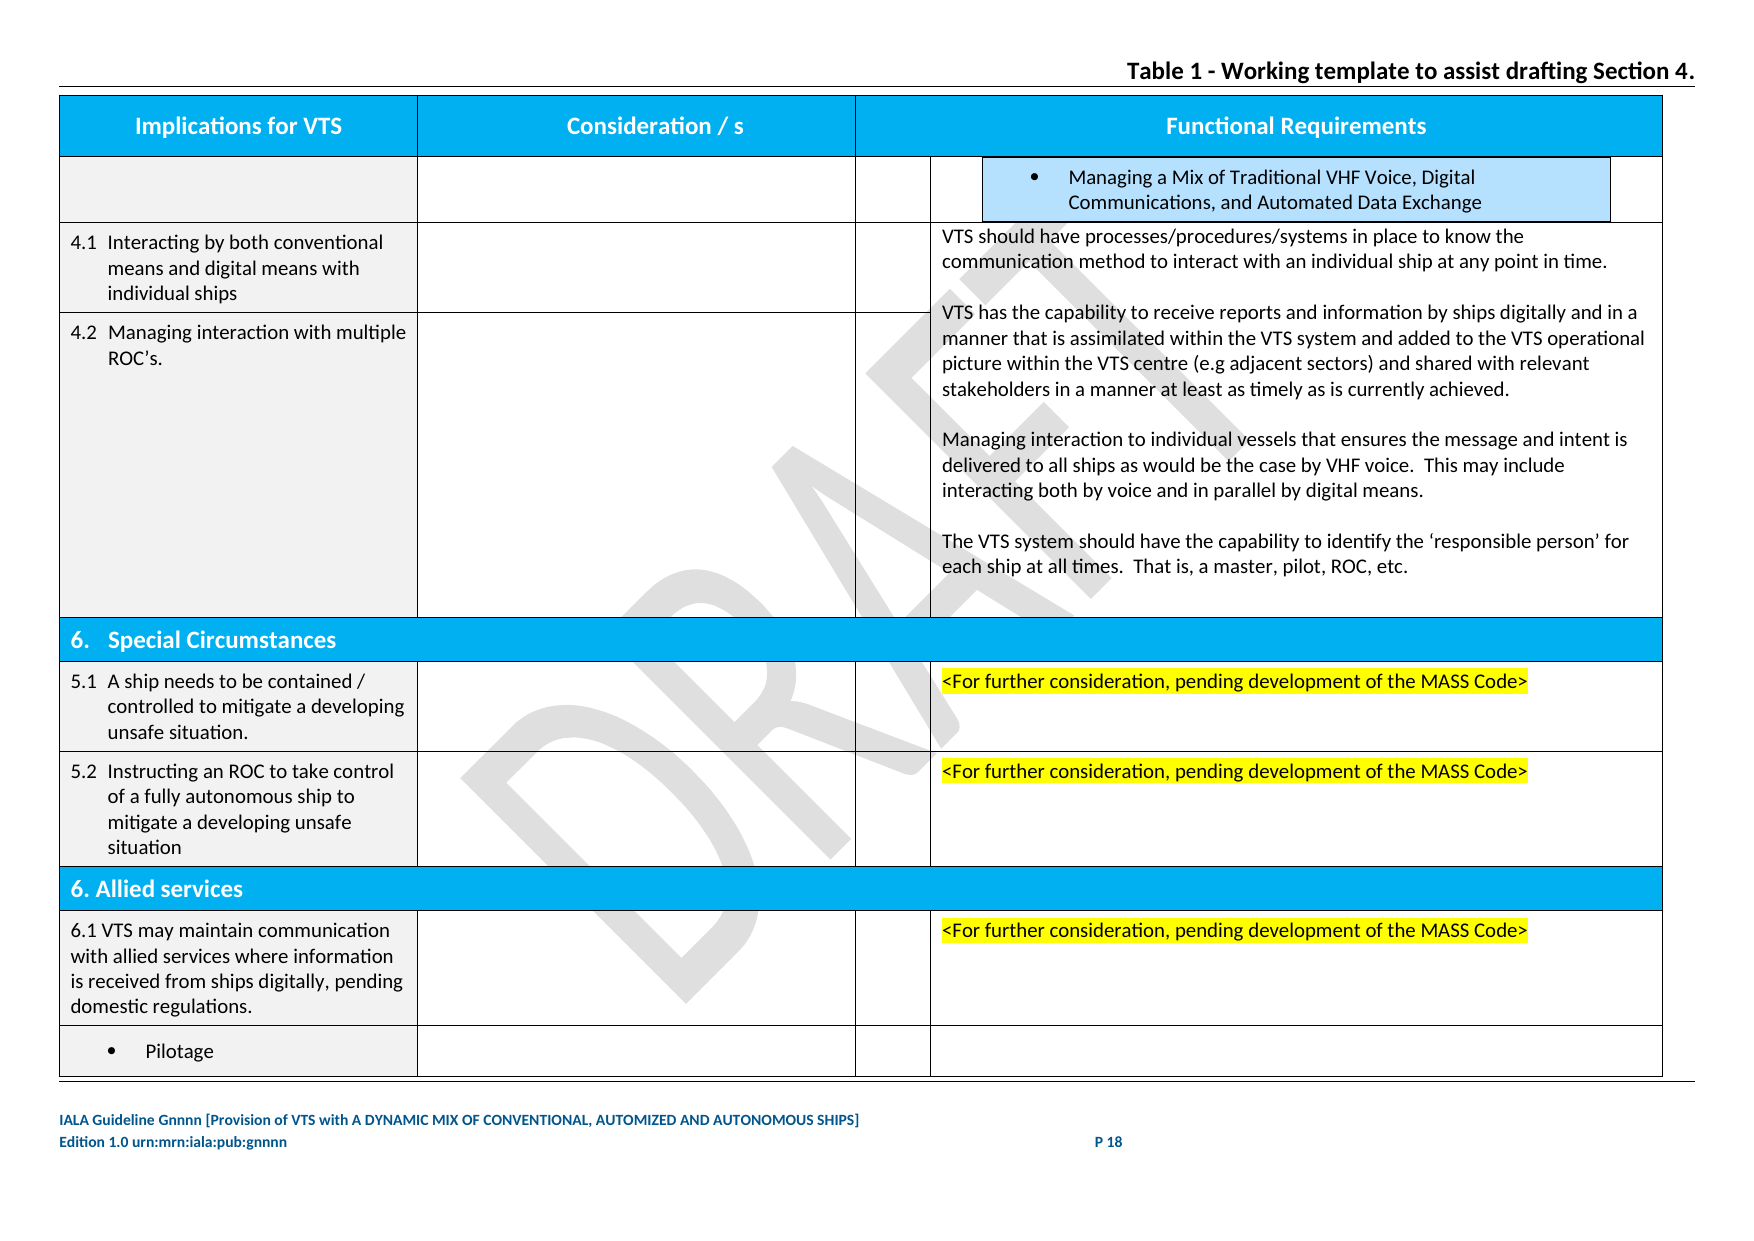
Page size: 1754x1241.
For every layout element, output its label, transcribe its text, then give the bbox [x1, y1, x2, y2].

table_header Consideration / s [418, 96, 855, 156]
table_cell [931, 1026, 1662, 1076]
table_cell [418, 223, 855, 312]
table_cell [418, 157, 855, 222]
table_cell Special Circumstances [60, 618, 1662, 661]
table_cell [418, 1026, 855, 1076]
table_cell 6.1 VTS may maintain communication with allied services where information is received from ships digitally, pending domestic regulations. [60, 911, 417, 1025]
table_header Implications for VTS [60, 96, 417, 156]
table_header [856, 96, 931, 156]
table_cell <For further consideration, pending development of the MASS Code> [931, 911, 1662, 1025]
table_cell [856, 223, 930, 312]
table_cell <For further consideration, pending development of the MASS Code> [931, 662, 1662, 751]
table_cell [856, 911, 930, 1025]
table_cell [931, 157, 982, 222]
table_cell [418, 752, 855, 866]
table_cell 6. Allied services [60, 867, 1662, 910]
table_cell Interacting by both conventional means and digital means with individual ships [60, 223, 417, 312]
table_cell <For further consideration, pending development of the MASS Code> [931, 752, 1662, 866]
table_cell [418, 662, 855, 751]
table_cell Managing interaction with multiple ROC’s. [60, 313, 417, 617]
table_cell [418, 313, 855, 617]
table_cell [856, 1026, 930, 1076]
table_cell [856, 313, 930, 617]
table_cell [60, 157, 417, 222]
table_cell [856, 157, 930, 222]
table_cell [418, 911, 855, 1025]
table_cell [856, 662, 930, 751]
table_cell Pilotage [60, 1026, 417, 1076]
table_cell VTS should have processes/procedures/systems in place to know the communication method to interact with an individual ship at any point in time. VTS has the capability to receive reports and information by ships digitally and in a manner that is assimilated within the VTS system and added to the VTS operational picture within the VTS centre (e.g adjacent sectors) and shared with relevant stakeholders in a manner at least as timely as is currently achieved. Managing interaction to individual vessels that ensures the message and intent is delivered to all ships as would be the case by VHF voice. This may include interacting both by voice and in parallel by digital means. The VTS system should have the capability to identify the ‘responsible person’ for each ship at all times. That is, a master, pilot, ROC, etc. [931, 223, 1662, 617]
table_cell A ship needs to be contained / controlled to mitigate a developing unsafe situation. [60, 662, 417, 751]
table_cell [1611, 157, 1662, 222]
table_cell Instructing an ROC to take control of a fully autonomous ship to mitigate a developing unsafe situation [60, 752, 417, 866]
table_cell [856, 752, 930, 866]
table_header Functional Requirements [931, 96, 1662, 156]
